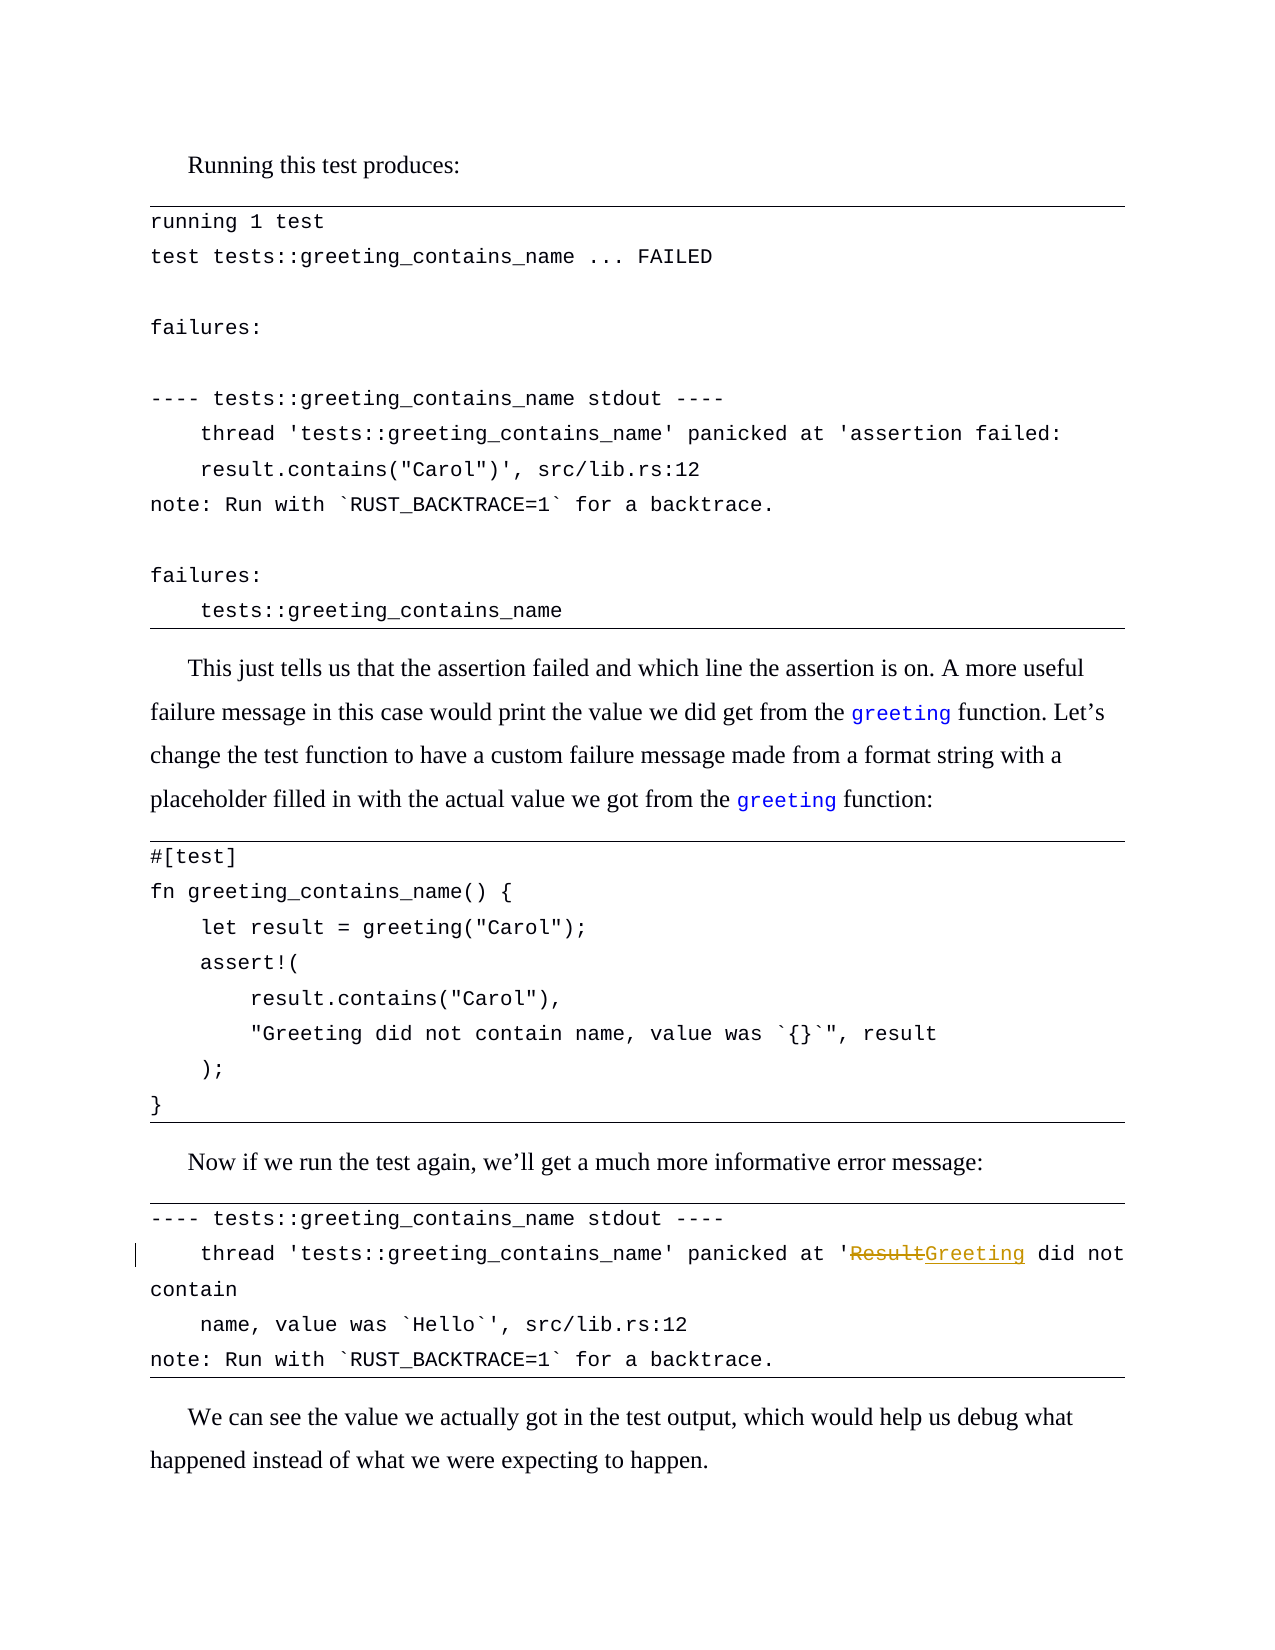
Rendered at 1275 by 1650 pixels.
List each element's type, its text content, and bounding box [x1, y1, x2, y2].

text ); [150, 1058, 1125, 1082]
text Running this test produces: [150, 150, 1125, 179]
text failures: [150, 565, 1125, 589]
text assert!( [150, 952, 1125, 976]
text result.contains("Carol"), [150, 987, 1125, 1011]
text failures: [150, 317, 1125, 341]
text note: Run with `RUST_BACKTRACE=1` for a backtrace. [150, 1349, 1125, 1377]
text #[test] [150, 842, 1125, 869]
text thread 'tests::greeting_contains_name' panicked at ' did not contain [150, 1243, 1125, 1302]
text ---- tests::greeting_contains_name stdout ---- [150, 388, 1125, 412]
text result.contains("Carol")', src/lib.rs:12 [150, 459, 1125, 482]
text } [150, 1094, 1125, 1122]
text name, value was `Hello`', src/lib.rs:12 [150, 1314, 1125, 1338]
text "Greeting did not contain name, value was `{}`", result [150, 1023, 1125, 1047]
text note: Run with `RUST_BACKTRACE=1` for a backtrace. [150, 494, 1125, 518]
text tests::greeting_contains_name [150, 600, 1125, 628]
text This just tells us that the assertion failed and which line the assertion is on. A more useful failure message in this case would print the value we did get from the greeting function. Let’s change the test function to have a custom failure message made from a format string with a placeholder filled in with the actual value we got from the greeting function: [150, 653, 1125, 813]
text let result = greeting("Carol"); [150, 917, 1125, 940]
text ---- tests::greeting_contains_name stdout ---- [150, 1204, 1125, 1231]
text test tests::greeting_contains_name ... FAILED [150, 246, 1125, 270]
text We can see the value we actually got in the test output, which would help us debug what happened instead of what we were expecting to happen. [150, 1402, 1125, 1474]
text running 1 test [150, 207, 1125, 234]
text Now if we run the test again, we’ll get a much more informative error message: [150, 1147, 1125, 1176]
text fn greeting_contains_name() { [150, 881, 1125, 905]
text thread 'tests::greeting_contains_name' panicked at 'assertion failed: [150, 423, 1125, 447]
